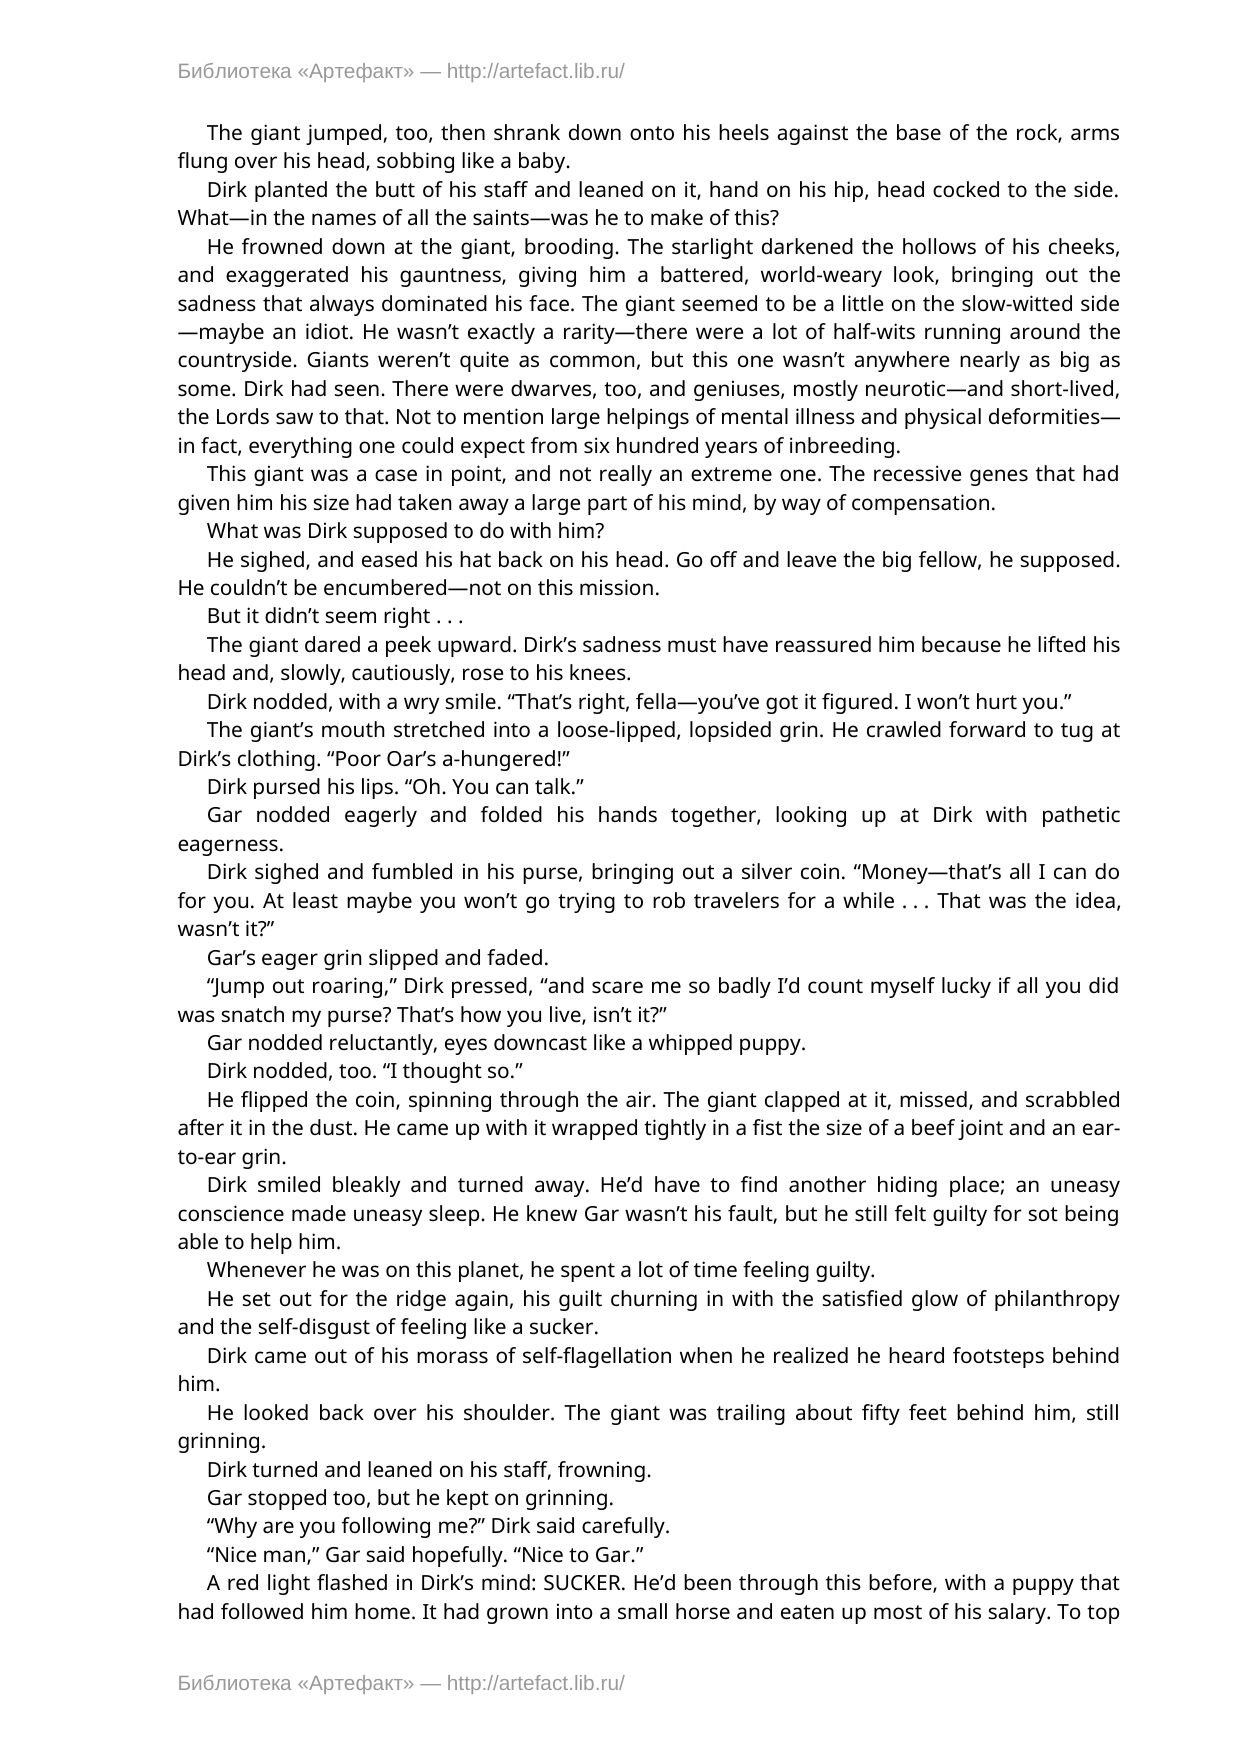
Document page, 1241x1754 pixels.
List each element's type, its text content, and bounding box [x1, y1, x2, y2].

text Gar nodded reluctantly, eyes downcast like a whipped puppy. [177, 1028, 1122, 1057]
text Gar nodded eagerly and folded his hands together, looking up at Dirk with pathetic eagerness. [177, 801, 1122, 857]
text He flipped the coin, spinning through the air. The giant clapped at it, missed, and scrabbled after it in the dust. He came up with it wrapped tightly in a fist the size of a beef joint and an ear-to-ear grin. [177, 1085, 1122, 1170]
text “Jump out roaring,” Dirk pressed, “and scare me so badly I’d count myself lucky if all you did was snatch my purse? That’s how you live, isn’t it?” [177, 971, 1122, 1028]
text The giant jumped, too, then shrank down onto his heels against the base of the rock, arms flung over his head, sobbing like a baby. [177, 118, 1122, 175]
text He frowned down at the giant, brooding. The starlight darkened the hollows of his cheeks, and exaggerated his gauntness, giving him a battered, world-weary look, bringing out the sadness that always dominated his face. The giant seemed to be a little on the slow-witted side—maybe an idiot. He wasn’t exactly a rarity—there were a lot of half-wits running around the countryside. Giants weren’t quite as common, but this one wasn’t anywhere nearly as big as some. Dirk had seen. There were dwarves, too, and geniuses, mostly neurotic—and short-lived, the Lords saw to that. Not to mention large helpings of mental illness and physical deformities—in fact, everything one could expect from six hundred years of inbreeding. [177, 232, 1122, 459]
text Dirk nodded, too. “I thought so.” [177, 1057, 1122, 1085]
text Dirk pursed his lips. “Oh. You can talk.” [177, 772, 1122, 801]
text Gar’s eager grin slipped and faded. [177, 943, 1122, 971]
text This giant was a case in point, and not really an extreme one. The recessive genes that had given him his size had taken away a large part of his mind, by way of compensation. [177, 459, 1122, 516]
text “Nice man,” Gar said hopefully. “Nice to Gar.” [177, 1540, 1122, 1568]
text Dirk came out of his morass of self-flagellation when he realized he heard footsteps behind him. [177, 1341, 1122, 1398]
text But it didn’t seem right . . . [177, 602, 1122, 630]
text Dirk planted the butt of his staff and leaned on it, hand on his hip, head cocked to the side. What—in the names of all the saints—was he to make of this? [177, 175, 1122, 232]
text He set out for the ridge again, his guilt churning in with the satisfied glow of philanthropy and the self-disgust of feeling like a sucker. [177, 1284, 1122, 1341]
text Dirk sighed and fumbled in his purse, bringing out a silver coin. “Money—that’s all I can do for you. At least maybe you won’t go trying to rob travelers for a while . . . That was the idea, wasn’t it?” [177, 857, 1122, 943]
text What was Dirk supposed to do with him? [177, 516, 1122, 545]
text The giant’s mouth stretched into a loose-lipped, lopsided grin. He crawled forward to tug at Dirk’s clothing. “Poor Oar’s a-hungered!” [177, 715, 1122, 772]
text He looked back over his shoulder. The giant was trailing about fifty feet behind him, still grinning. [177, 1398, 1122, 1455]
text “Why are you following me?” Dirk said carefully. [177, 1512, 1122, 1540]
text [177, 1568, 1122, 1625]
text Gar stopped too, but he kept on grinning. [177, 1483, 1122, 1512]
text The giant dared a peek upward. Dirk’s sadness must have reassured him because he lifted his head and, slowly, cautiously, rose to his knees. [177, 630, 1122, 687]
text Dirk turned and leaned on his staff, frowning. [177, 1455, 1122, 1483]
text Whenever he was on this planet, he spent a lot of time feeling guilty. [177, 1256, 1122, 1284]
text Dirk nodded, with a wry smile. “That’s right, fella—you’ve got it figured. I won’t hurt you.” [177, 687, 1122, 715]
text Dirk smiled bleakly and turned away. He’d have to find another hiding place; an uneasy conscience made uneasy sleep. He knew Gar wasn’t his fault, but he still felt guilty for sot being able to help him. [177, 1170, 1122, 1256]
text He sighed, and eased his hat back on his head. Go off and leave the big fellow, he supposed. He couldn’t be encumbered—not on this mission. [177, 545, 1122, 602]
